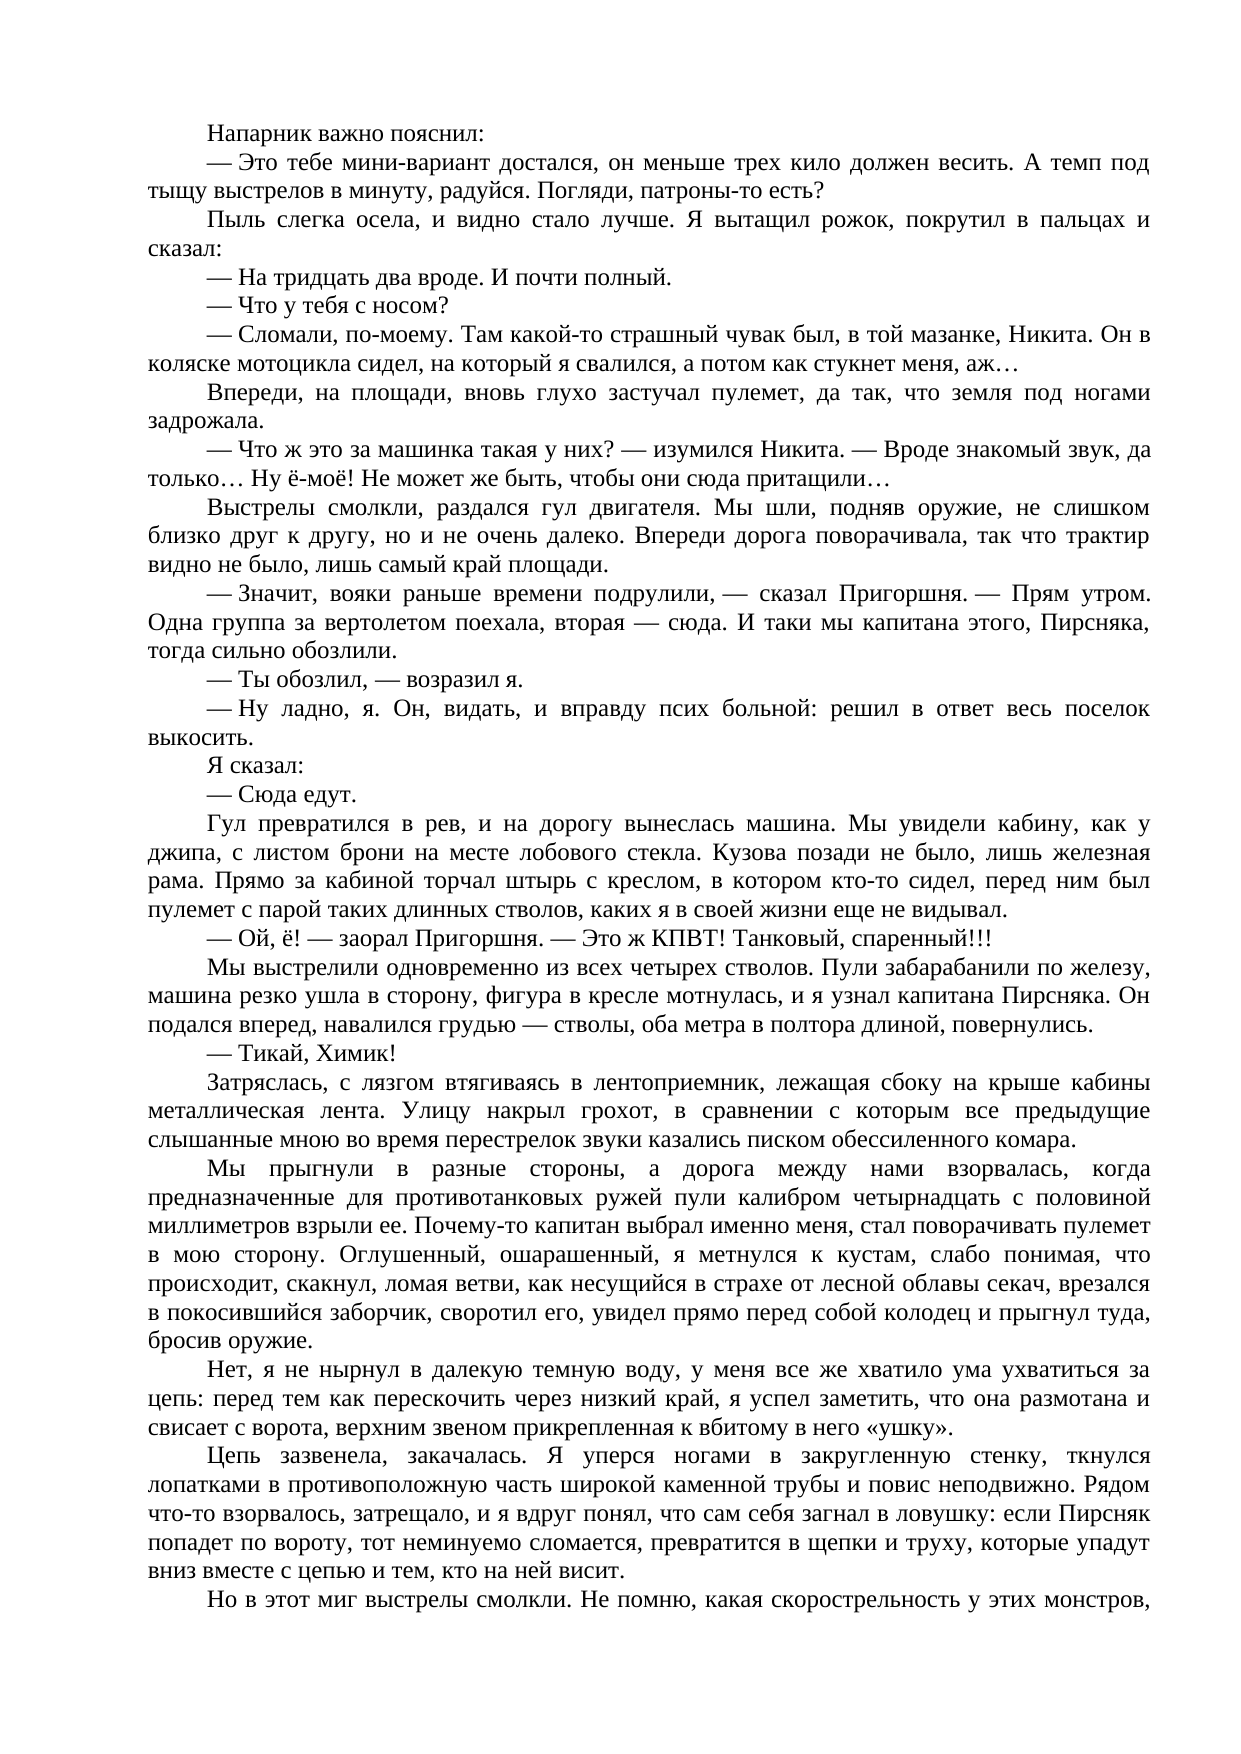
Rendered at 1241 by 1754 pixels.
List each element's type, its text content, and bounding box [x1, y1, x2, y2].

text Я сказал: [148, 751, 1152, 779]
text Пыль слегка осела, и видно стало лучше. Я вытащил рожок, покрутил в пальцах и сказал: [148, 204, 1152, 262]
text Впереди, на площади, вновь глухо застучал пулемет, да так, что земля под ногами задрожала. [148, 377, 1152, 434]
text Цепь зазвенела, закачалась. Я уперся ногами в закругленную стенку, ткнулся лопатками в противоположную часть широкой каменной трубы и повис неподвижно. Рядом что-то взорвалось, затрещало, и я вдруг понял, что сам себя загнал в ловушку: если Пирсняк попадет по вороту, тот неминуемо сломается, превратится в щепки и труху, которые упадут вниз вместе с цепью и тем, кто на ней висит. [148, 1441, 1152, 1584]
text Затряслась, с лязгом втягиваясь в лентоприемник, лежащая сбоку на крыше кабины металлическая лента. Улицу накрыл грохот, в сравнении с которым все предыдущие слышанные мною во время перестрелок звуки казались писком обессиленного комара. [148, 1067, 1152, 1153]
text Мы прыгнули в разные стороны, а дорога между нами взорвалась, когда предназначенные для противотанковых ружей пули калибром четырнадцать с половиной миллиметров взрыли ее. Почему-то капитан выбрал именно меня, стал поворачивать пулемет в мою сторону. Оглушенный, ошарашенный, я метнулся к кустам, слабо понимая, что происходит, скакнул, ломая ветви, как несущийся в страхе от лесной облавы секач, врезался в покосившийся заборчик, своротил его, увидел прямо перед собой колодец и прыгнул туда, бросив оружие. [148, 1153, 1152, 1354]
text Напарник важно пояснил: [148, 118, 1152, 147]
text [148, 1584, 1152, 1613]
text — Это тебе мини-вариант достался, он меньше трех кило должен весить. А темп под тыщу выстрелов в минуту, радуйся. Погляди, патроны-то есть? [148, 147, 1152, 204]
text Нет, я не нырнул в далекую темную воду, у меня все же хватило ума ухватиться за цепь: перед тем как перескочить через низкий край, я успел заметить, что она размотана и свисает с ворота, верхним звеном прикрепленная к вбитому в него «ушку». [148, 1354, 1152, 1441]
text Мы выстрелили одновременно из всех четырех стволов. Пули забарабанили по железу, машина резко ушла в сторону, фигура в кресле мотнулась, и я узнал капитана Пирсняка. Он подался вперед, навалился грудью — стволы, оба метра в полтора длиной, повернулись. [148, 952, 1152, 1038]
text Выстрелы смолкли, раздался гул двигателя. Мы шли, подняв оружие, не слишком близко друг к другу, но и не очень далеко. Впереди дорога поворачивала, так что трактир видно не было, лишь самый край площади. [148, 492, 1152, 578]
text — Ну ладно, я. Он, видать, и вправду псих больной: решил в ответ весь поселок выкосить. [148, 693, 1152, 751]
text Гул превратился в рев, и на дорогу вынеслась машина. Мы увидели кабину, как у джипа, с листом брони на месте лобового стекла. Кузова позади не было, лишь железная рама. Прямо за кабиной торчал штырь с креслом, в котором кто-то сидел, перед ним был пулемет с парой таких длинных стволов, каких я в своей жизни еще не видывал. [148, 808, 1152, 923]
text — Ой, ё! — заорал Пригоршня. — Это ж КПВТ! Танковый, спаренный!!! [148, 923, 1152, 952]
text — Тикай, Химик! [148, 1038, 1152, 1067]
text — Что у тебя с носом? [148, 291, 1152, 319]
text — Сломали, по-моему. Там какой-то страшный чувак был, в той мазанке, Никита. Он в коляске мотоцикла сидел, на который я свалился, а потом как стукнет меня, аж… [148, 319, 1152, 377]
text — Ты обозлил, — возразил я. [148, 664, 1152, 693]
text — На тридцать два вроде. И почти полный. [148, 262, 1152, 291]
text — Значит, вояки раньше времени подрулили, — сказал Пригоршня. — Прям утром. Одна группа за вертолетом поехала, вторая — сюда. И таки мы капитана этого, Пирсняка, тогда сильно обозлили. [148, 578, 1152, 664]
text — Что ж это за машинка такая у них? — изумился Никита. — Вроде знакомый звук, да только… Ну ё-моё! Не может же быть, чтобы они сюда притащили… [148, 434, 1152, 492]
text — Сюда едут. [148, 779, 1152, 808]
